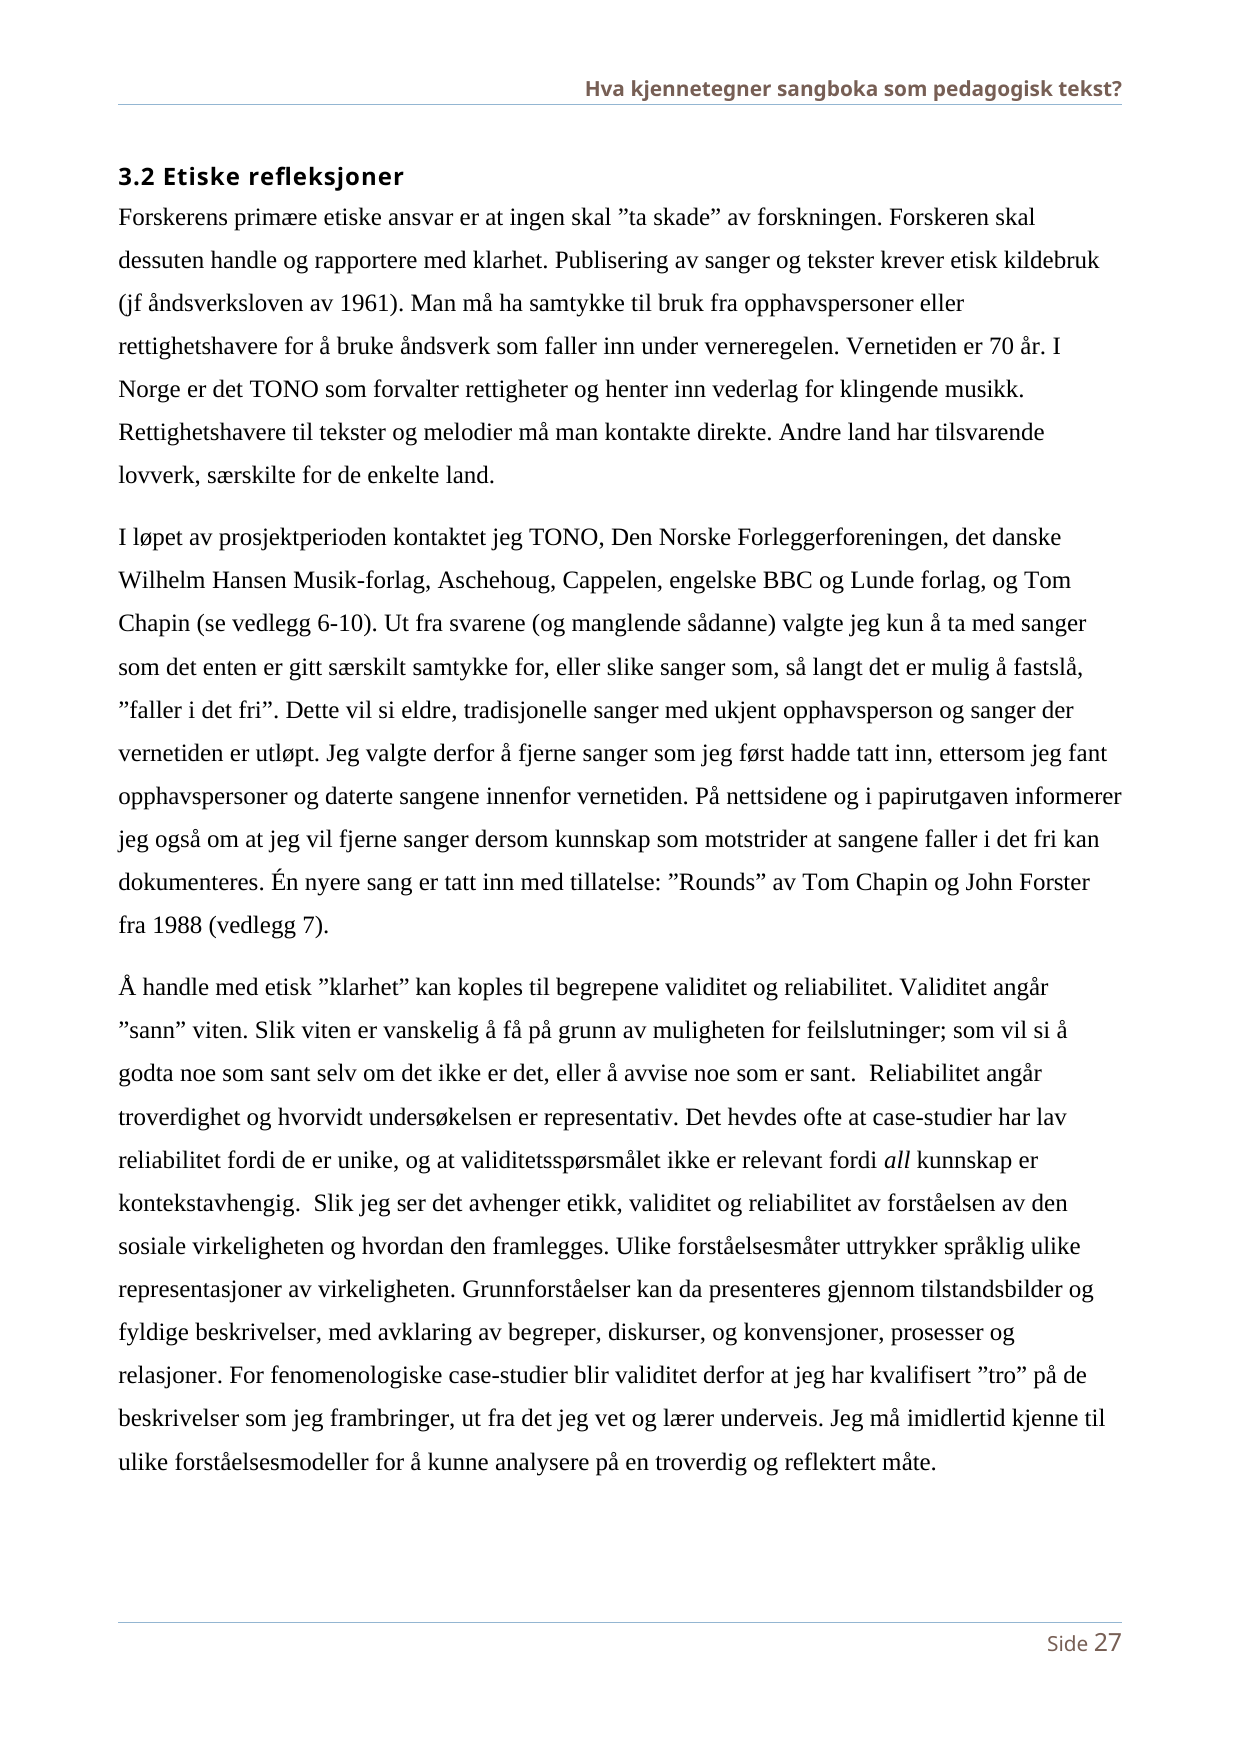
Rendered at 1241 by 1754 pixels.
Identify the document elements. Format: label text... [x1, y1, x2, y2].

text Forskerens primære etiske ansvar er at ingen skal ”ta skade” av forskningen. Forskeren skal dessuten handle og rapportere med klarhet. Publisering av sanger og tekster krever etisk kildebruk (jf åndsverksloven av 1961). Man må ha samtykke til bruk fra opphavspersoner eller rettighetshavere for å bruke åndsverk som faller inn under verneregelen. Vernetiden er 70 år. I Norge er det TONO som forvalter rettigheter og henter inn vederlag for klingende musikk. Rettighetshavere til tekster og melodier må man kontakte direkte. Andre land har tilsvarende lovverk, særskilte for de enkelte land. [118, 202, 1122, 489]
text Å handle med etisk ”klarhet” kan koples til begrepene validitet og reliabilitet. Validitet angår ”sann” viten. Slik viten er vanskelig å få på grunn av muligheten for feilslutninger; som vil si å godta noe som sant selv om det ikke er det, eller å avvise noe som er sant. Reliabilitet angår troverdighet og hvorvidt undersøkelsen er representativ. Det hevdes ofte at case-studier har lav reliabilitet fordi de er unike, og at validitetsspørsmålet ikke er relevant fordi all kunnskap er kontekstavhengig. Slik jeg ser det avhenger etikk, validitet og reliabilitet av forståelsen av den sosiale virkeligheten og hvordan den framlegges. Ulike forståelsesmåter uttrykker språklig ulike representasjoner av virkeligheten. Grunnforståelser kan da presenteres gjennom tilstandsbilder og fyldige beskrivelser, med avklaring av begreper, diskurser, og konvensjoner, prosesser og relasjoner. For fenomenologiske case-studier blir validitet derfor at jeg har kvalifisert ”tro” på de beskrivelser som jeg frambringer, ut fra det jeg vet og lærer underveis. Jeg må imidlertid kjenne til ulike forståelsesmodeller for å kunne analysere på en troverdig og reflektert måte. [118, 972, 1122, 1475]
subtitle 3.2 Etiske refleksjoner [118, 159, 1122, 192]
text I løpet av prosjektperioden kontaktet jeg TONO, Den Norske Forleggerforeningen, det danske Wilhelm Hansen Musik-forlag, Aschehoug, Cappelen, engelske BBC og Lunde forlag, og Tom Chapin (se vedlegg 6-10). Ut fra svarene (og manglende sådanne) valgte jeg kun å ta med sanger som det enten er gitt særskilt samtykke for, eller slike sanger som, så langt det er mulig å fastslå, ”faller i det fri”. Dette vil si eldre, tradisjonelle sanger med ukjent opphavsperson og sanger der vernetiden er utløpt. Jeg valgte derfor å fjerne sanger som jeg først hadde tatt inn, ettersom jeg fant opphavspersoner og daterte sangene innenfor vernetiden. På nettsidene og i papirutgaven informerer jeg også om at jeg vil fjerne sanger dersom kunnskap som motstrider at sangene faller i det fri kan dokumenteres. Én nyere sang er tatt inn med tillatelse: ”Rounds” av Tom Chapin og John Forster fra 1988 (vedlegg 7). [118, 522, 1122, 939]
